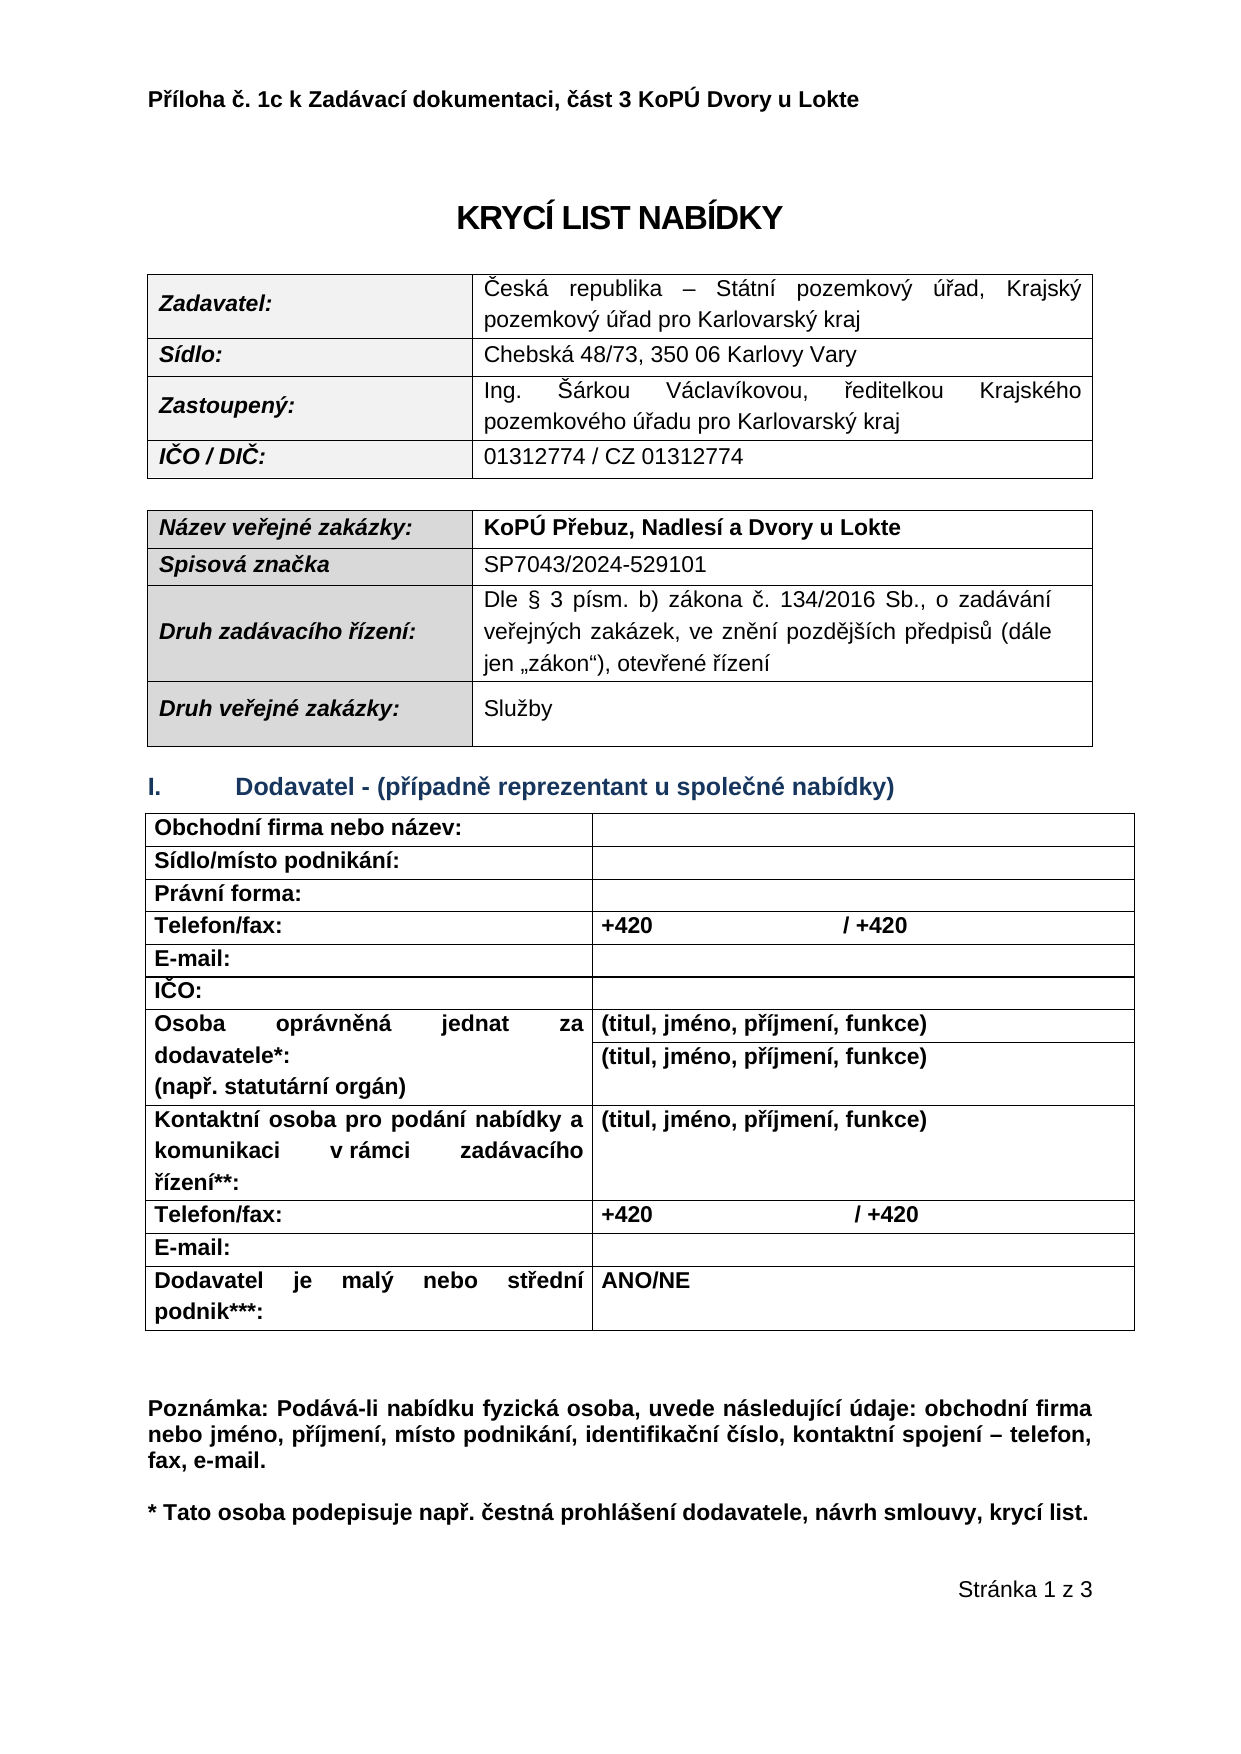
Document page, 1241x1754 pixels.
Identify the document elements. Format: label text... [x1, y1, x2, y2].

table_cell Telefon/fax: [146, 912, 592, 944]
table_cell Dodavatel je malý nebo střední podnik***: [146, 1267, 592, 1330]
table_header Název veřejné zakázky: [148, 511, 472, 548]
table_cell Spisová značka [148, 549, 472, 585]
table_cell 01312774 / CZ 01312774 [473, 441, 1092, 477]
table_cell IČO: [146, 978, 592, 1009]
table_cell IČO / DIČ: [148, 441, 472, 477]
text * Tato osoba podepisuje např. čestná prohlášení dodavatele, návrh smlouvy, krycí list. [148, 1499, 1093, 1525]
table_header KoPÚ Přebuz, Nadlesí a Dvory u Lokte [473, 511, 1092, 548]
table_cell Osoba oprávněná jednat za dodavatele*: (např. statutární orgán) [146, 1010, 592, 1105]
table_cell Telefon/fax: [146, 1201, 592, 1233]
table_cell Druh zadávacího řízení: [148, 586, 472, 681]
table_cell Chebská 48/73, 350 06 Karlovy Vary [473, 339, 1092, 376]
table_cell Druh veřejné zakázky: [148, 682, 472, 746]
table_cell [593, 880, 1134, 911]
title Krycí list nabídky [148, 198, 1093, 236]
table_cell Služby [473, 682, 1092, 746]
table_header [593, 814, 1134, 846]
table_cell ANO/NE [593, 1267, 1134, 1330]
table_cell Sídlo: [148, 339, 472, 376]
table_header Zadavatel: [148, 275, 472, 338]
table_cell Zastoupený: [148, 377, 472, 440]
table_cell +420 / +420 [593, 912, 1134, 944]
table_cell (titul, jméno, příjmení, funkce) [593, 1043, 1134, 1105]
table_cell SP7043/2024-529101 [473, 549, 1092, 585]
table_cell +420 / +420 [593, 1201, 1134, 1233]
table_cell Sídlo/místo podnikání: [146, 847, 592, 878]
table_header Česká republika – Státní pozemkový úřad, Krajský pozemkový úřad pro Karlovarský kraj [473, 275, 1092, 338]
table_cell (titul, jméno, příjmení, funkce) [593, 1010, 1134, 1042]
table_cell [593, 1234, 1134, 1266]
table_cell E-mail: [146, 1234, 592, 1266]
table_cell E-mail: [146, 945, 592, 976]
subtitle Dodavatel - (případně reprezentant u společné nabídky) [148, 772, 1093, 801]
table_cell [593, 847, 1134, 878]
table_cell (titul, jméno, příjmení, funkce) [593, 1106, 1134, 1200]
table_cell [593, 945, 1134, 976]
table_header Obchodní firma nebo název: [146, 814, 592, 846]
table_cell Kontaktní osoba pro podání nabídky a komunikaci v rámci zadávacího řízení**: [146, 1106, 592, 1200]
table_cell [593, 978, 1134, 1009]
table_cell Právní forma: [146, 880, 592, 911]
text Poznámka: Podává-li nabídku fyzická osoba, uvede následující údaje: obchodní firma nebo jméno, příjmení, místo podnikání, identifikační číslo, kontaktní spojení – telefon, fax, e-mail. [148, 1395, 1093, 1474]
table_cell Dle § 3 písm. b) zákona č. 134/2016 Sb., o zadávání veřejných zakázek, ve znění pozdějších předpisů (dále jen „zákon“), otevřené řízení [473, 586, 1092, 681]
table_cell Ing. Šárkou Václavíkovou, ředitelkou Krajského pozemkového úřadu pro Karlovarský kraj [473, 377, 1092, 440]
